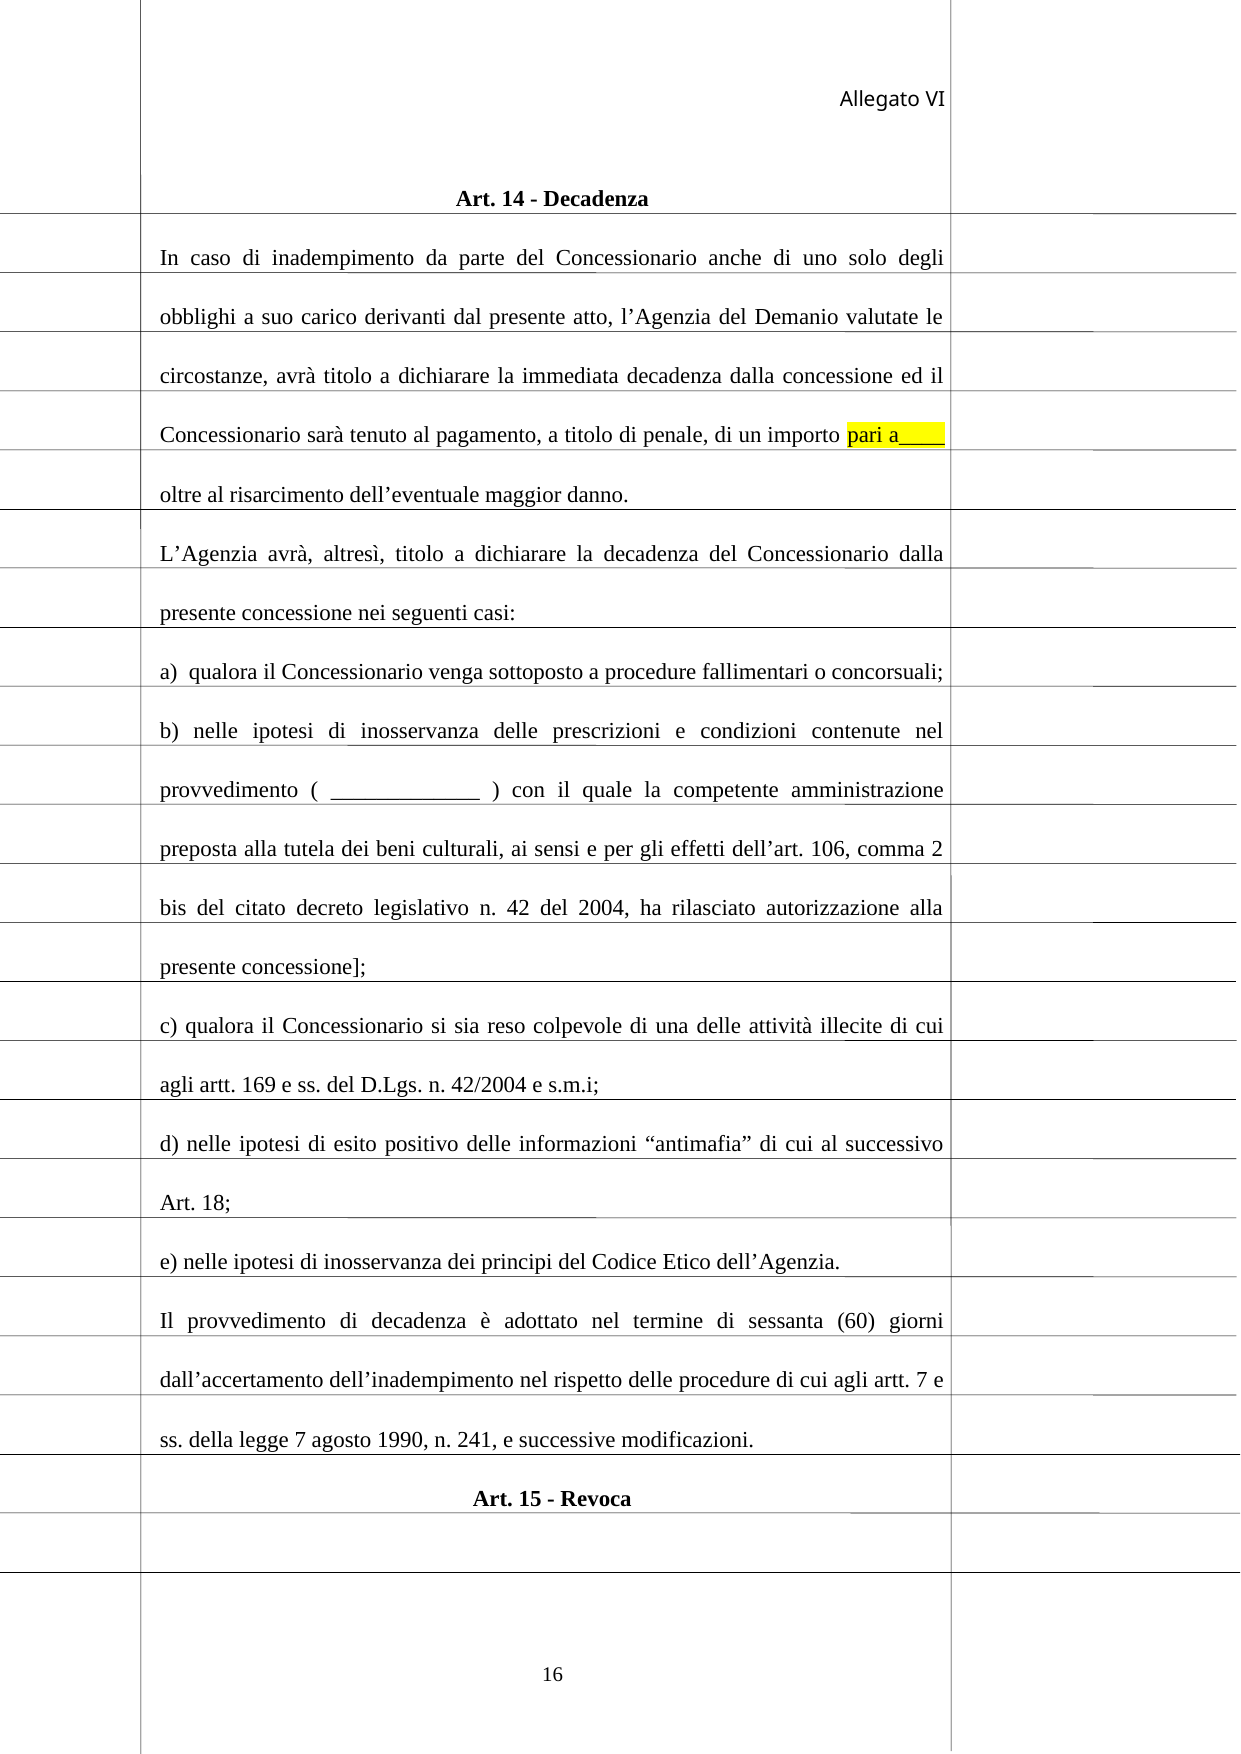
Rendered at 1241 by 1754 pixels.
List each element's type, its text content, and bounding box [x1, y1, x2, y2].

text In caso di inadempimento da parte del Concessionario anche di uno solo degli obblighi a suo carico derivanti dal presente atto, l’Agenzia del Demanio valutate le circostanze, avrà titolo a dichiarare la immediata decadenza dalla concessione ed il Concessionario sarà tenuto al pagamento, a titolo di penale, di un importo pari a____ oltre al risarcimento dell’eventuale maggior danno. [159, 218, 945, 514]
text e) nelle ipotesi di inosservanza dei principi del Codice Etico dell’Agenzia. [159, 1223, 945, 1282]
text c) qualora il Concessionario si sia reso colpevole di una delle attività illecite di cui agli artt. 169 e ss. del D.Lgs. n. 42/2004 e s.m.i; [159, 986, 945, 1104]
text Art. 14 - Decadenza [159, 159, 945, 218]
text L’Agenzia avrà, altresì, titolo a dichiarare la decadenza del Concessionario dalla presente concessione nei seguenti casi: [159, 514, 945, 632]
text Art. 15 - Revoca [159, 1459, 945, 1518]
text d) nelle ipotesi di esito positivo delle informazioni “antimafia” di cui al successivo Art. 18; [159, 1104, 945, 1223]
text b) nelle ipotesi di inosservanza delle prescrizioni e condizioni contenute nel provvedimento ( _____________ ) con il quale la competente amministrazione preposta alla tutela dei beni culturali, ai sensi e per gli effetti dell’art. 106, comma 2 bis del citato decreto legislativo n. 42 del 2004, ha rilasciato autorizzazione alla presente concessione]; [159, 691, 945, 986]
text a) qualora il Concessionario venga sottoposto a procedure fallimentari o concorsuali; [159, 632, 945, 691]
text Il provvedimento di decadenza è adottato nel termine di sessanta (60) giorni dall’accertamento dell’inadempimento nel rispetto delle procedure di cui agli artt. 7 e ss. della legge 7 agosto 1990, n. 241, e successive modificazioni. [159, 1282, 945, 1459]
